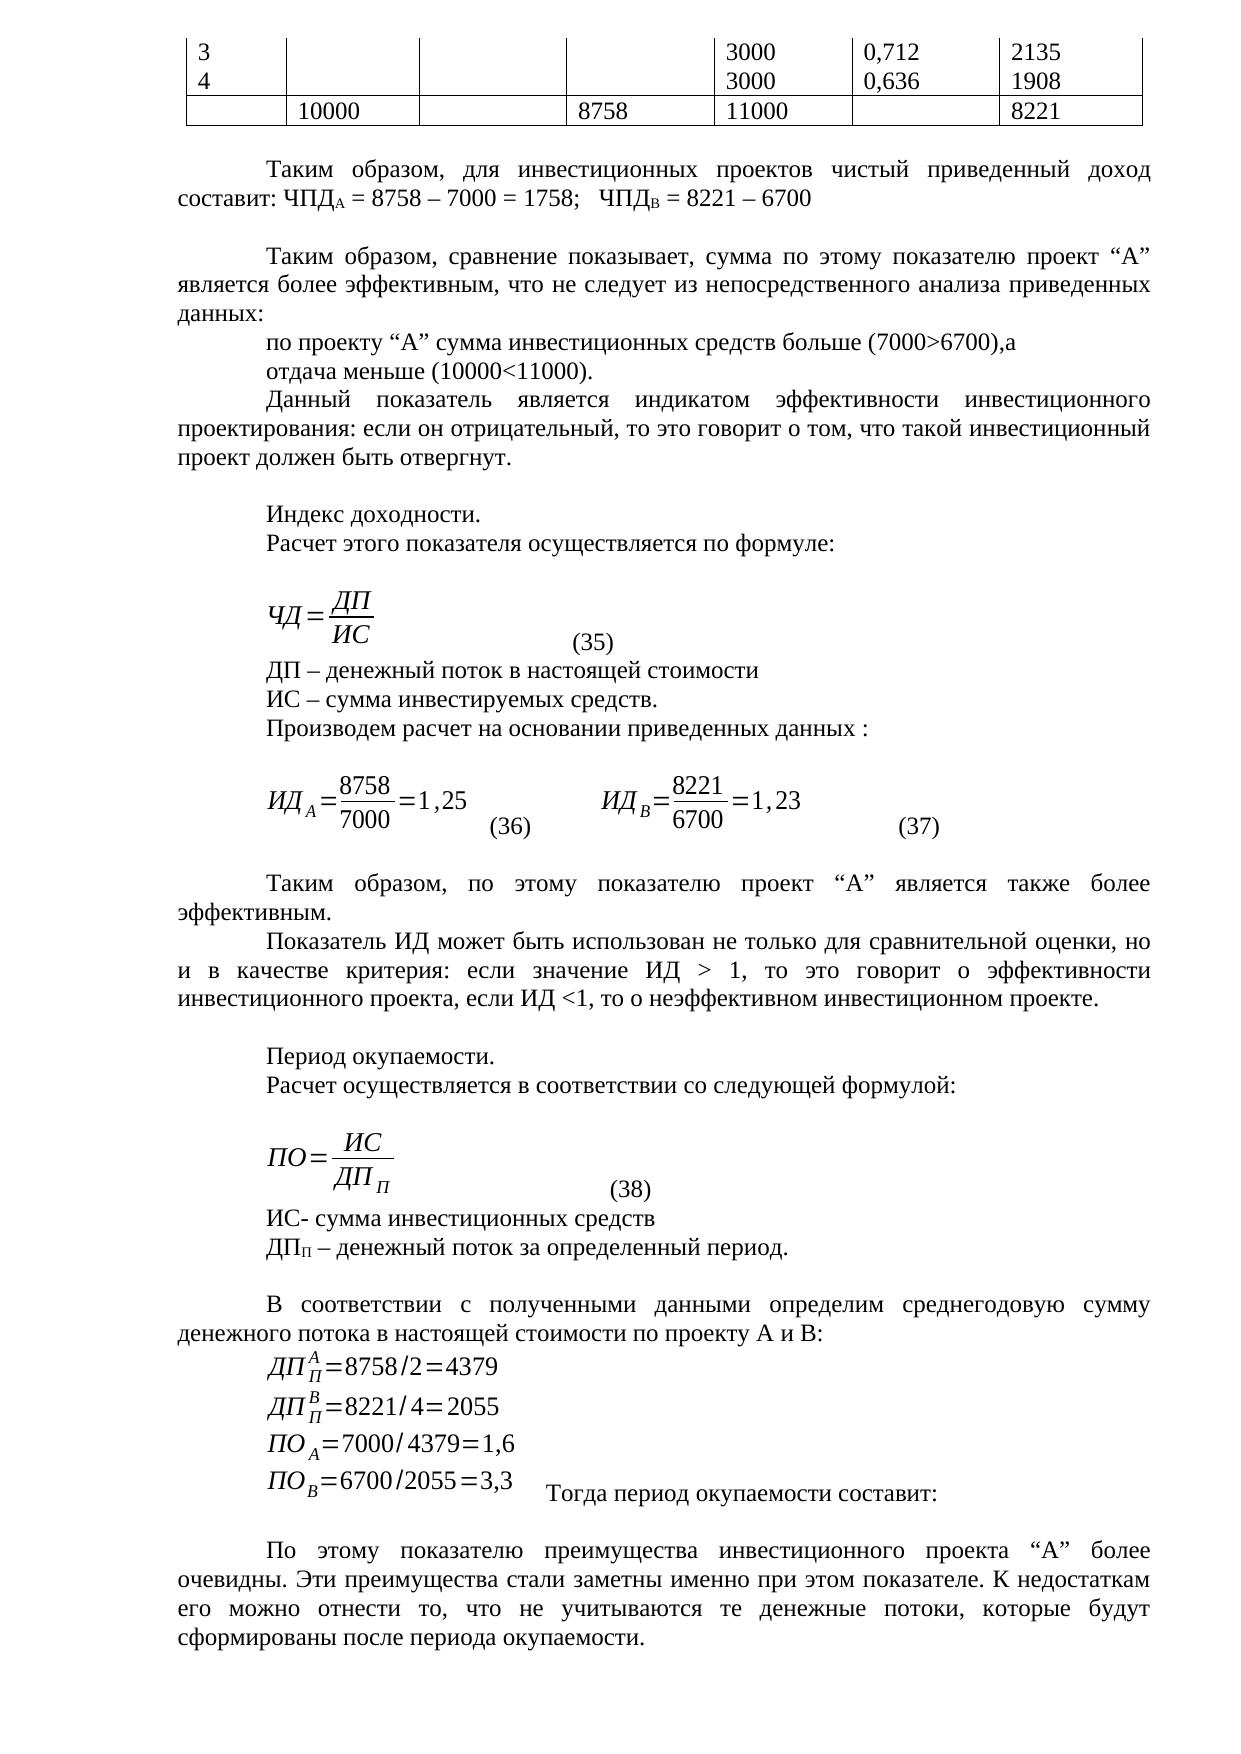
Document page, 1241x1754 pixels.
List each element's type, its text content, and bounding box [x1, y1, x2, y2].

text Таким образом, сравнение показывает, сумма по этому показателю проект “А” является более эффективным, что не следует из непосредственного анализа приведенных данных: [177, 241, 1152, 327]
text Индекс доходности. [177, 499, 1152, 528]
text по проекту “А” сумма инвестиционных средств больше (7000>6700),а [266, 327, 1152, 356]
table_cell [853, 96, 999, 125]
text Период окупаемости. [177, 1041, 1152, 1070]
text Производем расчет на основании приведенных данных : [177, 713, 1152, 742]
text отдача меньше (10000<11000). [266, 356, 1152, 384]
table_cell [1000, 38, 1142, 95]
text ИС – сумма инвестируемых средств. [177, 684, 1152, 713]
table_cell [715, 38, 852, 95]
text Тогда период окупаемости составит: [177, 1347, 1152, 1507]
text Расчет осуществляется в соответствии со следующей формулой: [177, 1070, 1152, 1098]
text (36) (37) [177, 770, 1152, 840]
text ИС- сумма инвестиционных средств [177, 1203, 1152, 1232]
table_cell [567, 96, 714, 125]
text ДПП – денежный поток за определенный период. [177, 1232, 1152, 1261]
text Данный показатель является индикатом эффективности инвестиционного проектирования: если он отрицательный, то это говорит о том, что такой инвестиционный проект должен быть отвергнут. [177, 384, 1152, 471]
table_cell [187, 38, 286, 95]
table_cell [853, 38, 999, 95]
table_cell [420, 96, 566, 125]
text ДП – денежный поток в настоящей стоимости [177, 655, 1152, 684]
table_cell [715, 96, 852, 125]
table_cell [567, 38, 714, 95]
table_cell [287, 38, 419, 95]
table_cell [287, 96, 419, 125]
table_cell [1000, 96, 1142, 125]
text Таким образом, для инвестиционных проектов чистый приведенный доход составит: ЧПДА = 8758 – 7000 = 1758; ЧПДВ = 8221 – 6700 [177, 154, 1152, 212]
text По этому показателю преимущества инвестиционного проекта “А” более очевидны. Эти преимущества стали заметны именно при этом показателе. К недостаткам его можно отнести то, что не учитываются те денежные потоки, которые будут сформированы после периода окупаемости. [177, 1536, 1152, 1651]
text (38) [177, 1127, 1152, 1203]
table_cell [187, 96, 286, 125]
text (35) [177, 586, 1152, 655]
text Расчет этого показателя осуществляется по формуле: [177, 528, 1152, 557]
text В соответствии с полученными данными определим среднегодовую сумму денежного потока в настоящей стоимости по проекту А и В: [177, 1289, 1152, 1347]
text Таким образом, по этому показателю проект “А” является также более эффективным. [177, 868, 1152, 926]
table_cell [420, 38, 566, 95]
text Показатель ИД может быть использован не только для сравнительной оценки, но и в качестве критерия: если значение ИД > 1, то это говорит о эффективности инвестиционного проекта, если ИД <1, то о неэффективном инвестиционном проекте. [177, 926, 1152, 1012]
